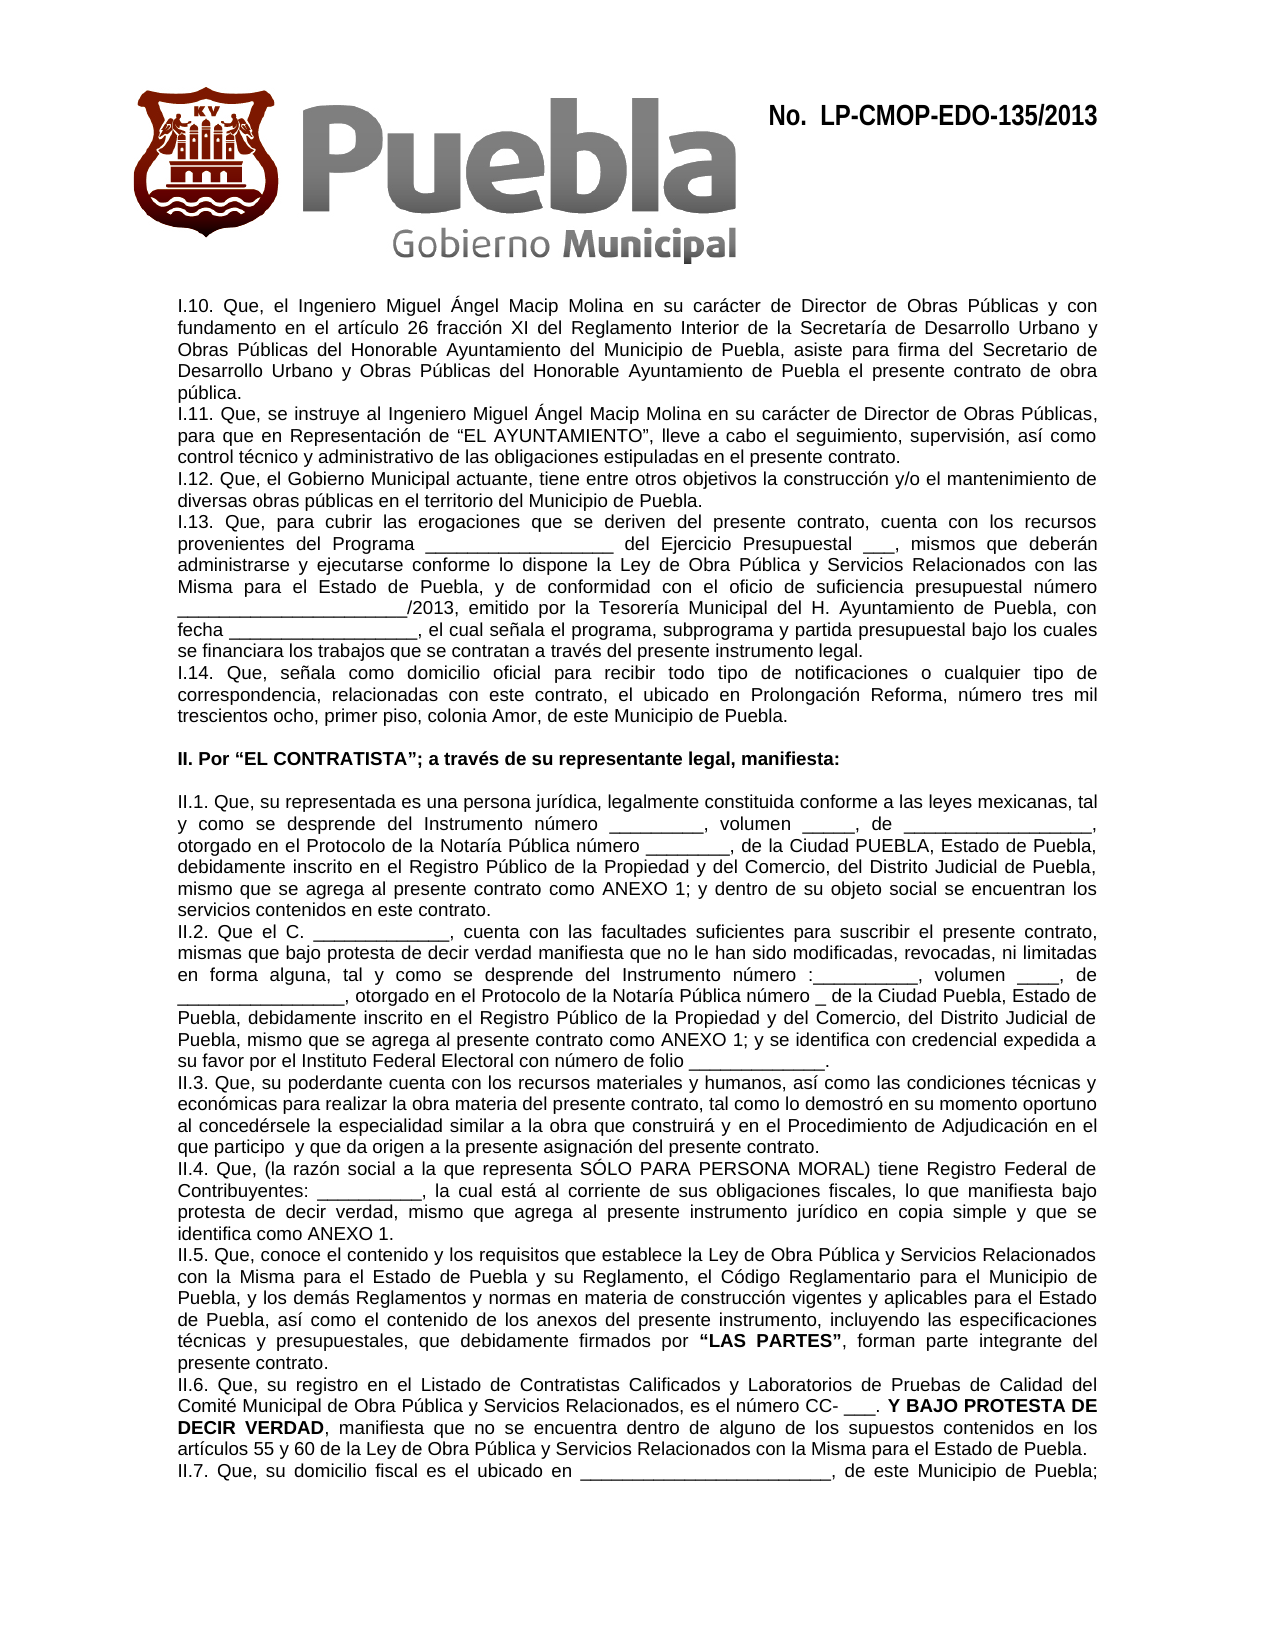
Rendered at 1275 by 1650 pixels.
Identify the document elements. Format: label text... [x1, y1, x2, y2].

text II.2. Que el C. _____________, cuenta con las facultades suficientes para suscribir el presente contrato, mismas que bajo protesta de decir verdad manifiesta que no le han sido modificadas, revocadas, ni limitadas en forma alguna, tal y como se desprende del Instrumento número :__________, volumen ____, de ________________, otorgado en el Protocolo de la Notaría Pública número _ de la Ciudad Puebla, Estado de Puebla, debidamente inscrito en el Registro Público de la Propiedad y del Comercio, del Distrito Judicial de Puebla, mismo que se agrega al presente contrato como ANEXO 1; y se identifica con credencial expedida a su favor por el Instituto Federal Electoral con número de folio _____________. [177, 921, 1098, 1072]
text II.1. Que, su representada es una persona jurídica, legalmente constituida conforme a las leyes mexicanas, tal y como se desprende del Instrumento número _________, volumen _____, de __________________, otorgado en el Protocolo de número ________, de la Ciudad PUEBLA, Estado de Puebla, debidamente inscrito en el Registro Público de y del Comercio, del Distrito Judicial de Puebla, mismo que se agrega al presente contrato como ANEXO 1; y dentro de su objeto social se encuentran los servicios contenidos en este contrato. [177, 791, 1098, 921]
text I.10. Que, el Ingeniero Miguel Ángel Macip Molina en su carácter de Director de Obras Públicas y con fundamento en el artículo 26 fracción XI del Reglamento Interior de la Secretaría de Desarrollo Urbano y Obras Públicas del Honorable Ayuntamiento del Municipio de Puebla, asiste para firma del Secretario de Desarrollo Urbano y Obras Públicas del Honorable Ayuntamiento de Puebla el presente contrato de obra pública. [177, 295, 1098, 403]
picture [133, 87, 736, 264]
text II. Por “EL CONTRATISTA”; a través de su representante legal, manifiesta: [177, 748, 1098, 770]
text I.12. Que, el Gobierno Municipal actuante, tiene entre otros objetivos la construcción y/o el mantenimiento de diversas obras públicas en el territorio del Municipio de Puebla. [177, 468, 1098, 511]
text II.5. Que, conoce el contenido y los requisitos que establece de Obra Pública y Servicios Relacionados con para el Estado de Puebla y su Reglamento, el Código Reglamentario para el Municipio de Puebla, y los demás Reglamentos y normas en materia de construcción vigentes y aplicables para el Estado de Puebla, así como el contenido de los anexos del presente instrumento, incluyendo las especificaciones técnicas y presupuestales, que debidamente firmados por “LAS PARTES”, forman parte integrante del presente contrato. [177, 1244, 1098, 1373]
text I.11. Que, se instruye al Ingeniero Miguel Ángel Macip Molina en su carácter de Director de Obras Públicas, para que en Representación de “EL AYUNTAMIENTO”, lleve a cabo el seguimiento, supervisión, así como control técnico y administrativo de las obligaciones estipuladas en el presente contrato. [177, 403, 1098, 468]
text II.6. Que, su registro en el Listado de Contratistas Calificados y Laboratorios de Pruebas de Calidad del Comité Municipal de Obra Pública y Servicios Relacionados, es el número CC- ___. Y Bajo protesta de decir verdad, manifiesta que no se encuentra dentro de alguno de los supuestos contenidos en los artículos 55 y 60 de de Obra Pública y Servicios Relacionados con para el Estado de Puebla. [177, 1373, 1098, 1460]
text II.3. Que, su poderdante cuenta con los recursos materiales y humanos, así como las condiciones técnicas y económicas para realizar la obra materia del presente contrato, tal como lo demostró en su momento oportuno al concedérsele la especialidad similar a la obra que construirá y en el Procedimiento de Adjudicación en el que participo y que da origen a la presente asignación del presente contrato. [177, 1072, 1098, 1158]
text I.14. Que, señala como domicilio oficial para recibir todo tipo de notificaciones o cualquier tipo de correspondencia, relacionadas con este contrato, el ubicado en Prolongación Reforma, número tres mil trescientos ocho, primer piso, colonia Amor, de este Municipio de Puebla. [177, 662, 1098, 727]
text I.13. Que, para cubrir las erogaciones que se deriven del presente contrato, cuenta con los recursos provenientes del Programa __________________ del Ejercicio Presupuestal ___, mismos que deberán administrarse y ejecutarse conforme lo dispone de Obra Pública y Servicios Relacionados con las Misma para el Estado de Puebla, y de conformidad con el oficio de suficiencia presupuestal número ______________________/2013, emitido por del H. Ayuntamiento de Puebla, con fecha __________________, el cual señala el programa, subprograma y partida presupuestal bajo los cuales se financiara los trabajos que se contratan a través del presente instrumento legal. [177, 511, 1098, 662]
text II.4. Que, (la razón social a la que representa SÓLO PARA PERSONA MORAL) tiene Registro Federal de Contribuyentes: __________, la cual está al corriente de sus obligaciones fiscales, lo que manifiesta bajo protesta de decir verdad, mismo que agrega al presente instrumento jurídico en copia simple y que se identifica como ANEXO 1. [177, 1158, 1098, 1244]
